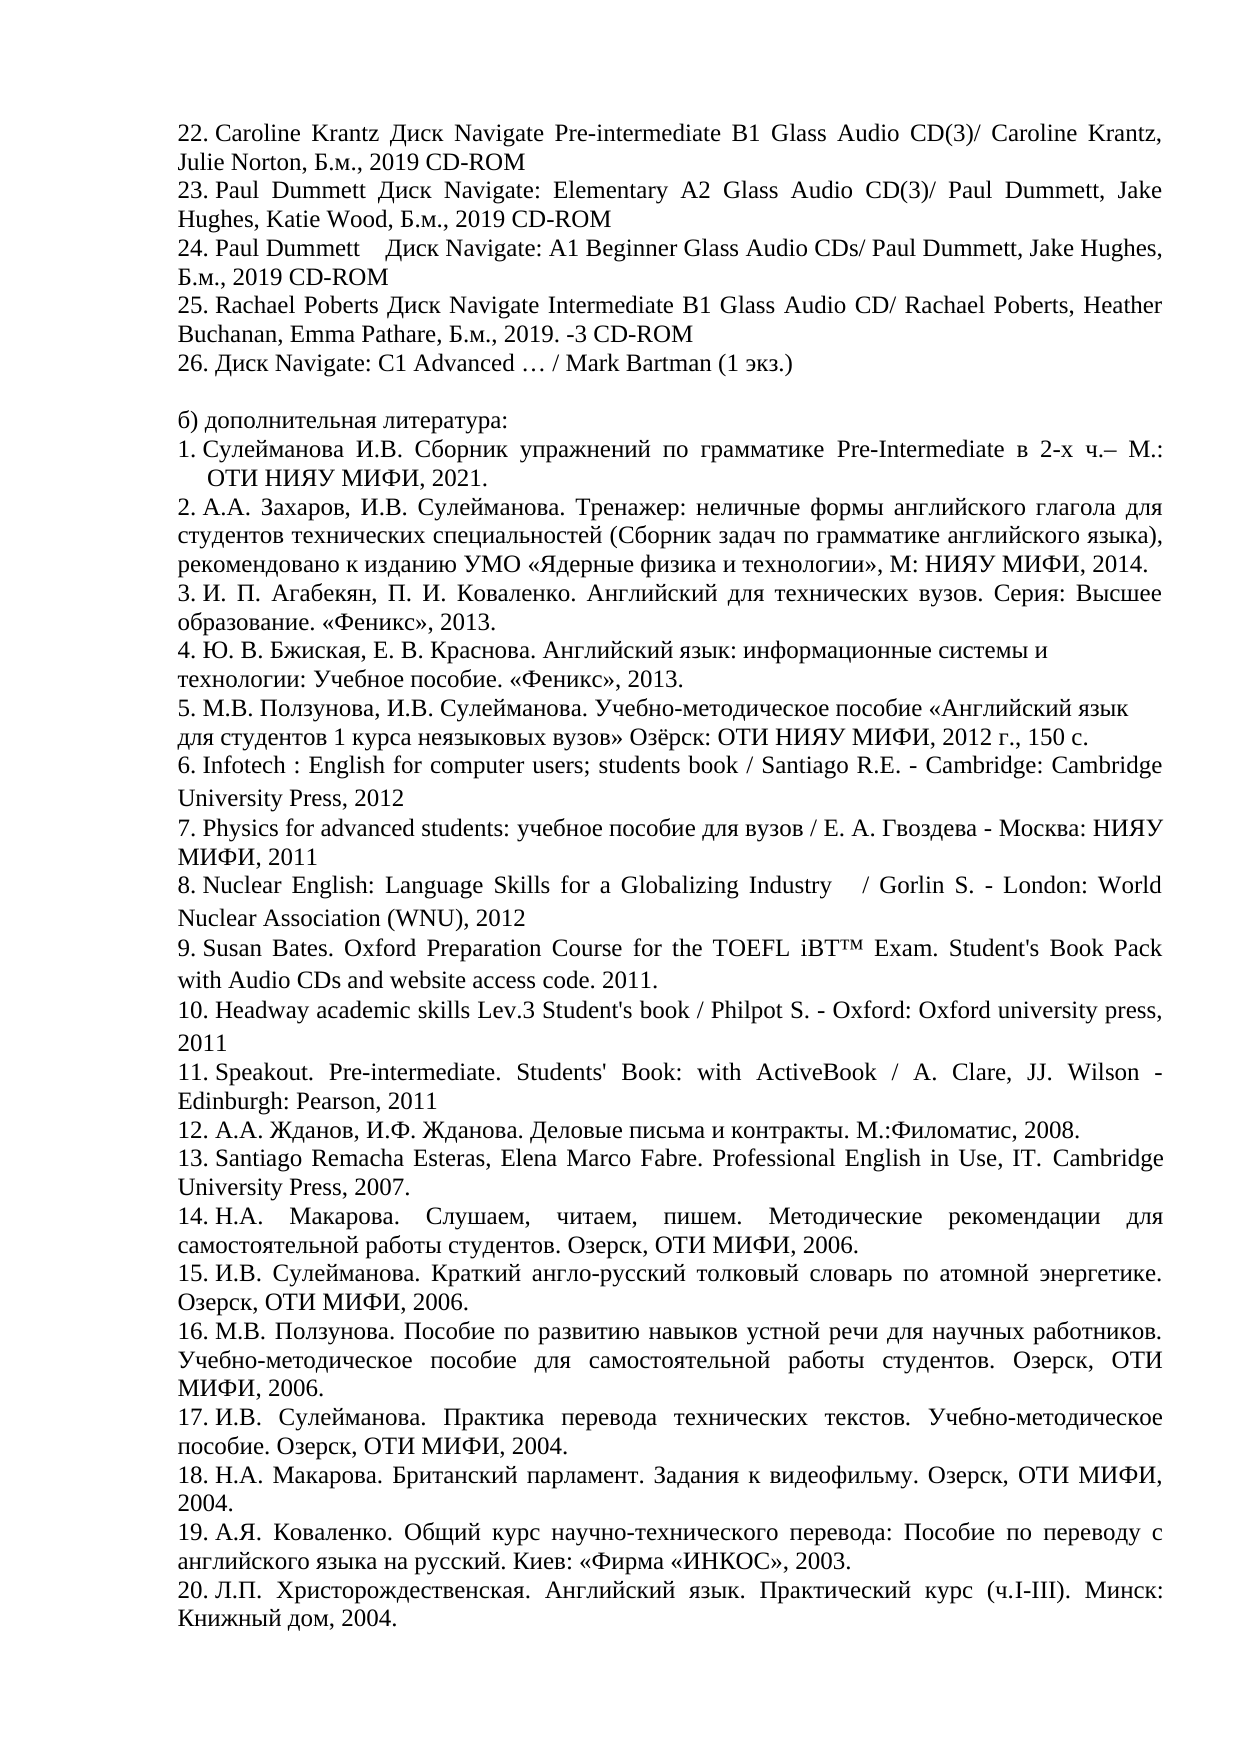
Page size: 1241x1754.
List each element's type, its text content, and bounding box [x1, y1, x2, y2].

list Speakout. Pre-intermediate. Students' Book: with ActiveBook / A. Clare, JJ. Wilson - Edinburgh: Pearson, 2011 [177, 1057, 1164, 1115]
list Caroline Krantz Диск Navigate Pre-intermediate B1 Glass Audio CD(3)/ Caroline Krantz, Julie Norton, Б.м., 2019 CD-ROM [177, 118, 1164, 176]
list А.Я. Коваленко. Общий курс научно-технического перевода: Пособие по переводу с английского языка на русский. Киев: «Фирма «ИНКОС», 2003. [177, 1517, 1164, 1575]
list Л.П. Христорождественская. Английский язык. Практический курс (ч.I-III). Минск: Книжный дом, 2004. [177, 1575, 1164, 1632]
list Headway academic skills Lev.3 Student's book / Philpot S. - Oxford: Oxford university press, 2011 [177, 995, 1164, 1057]
list Н.А. Макарова. Британский парламент. Задания к видеофильму. Озерск, ОТИ МИФИ, 2004. [177, 1460, 1164, 1517]
list Infotech : English for computer users; students book / Santiago R.E. - Cambridge: Cambridge University Press, 2012 [177, 751, 1164, 813]
list А.А. Жданов, И.Ф. Жданова. Деловые письма и контракты. М.:Филоматис, 2008. [177, 1115, 1164, 1143]
list И.В. Сулейманова. Краткий англо-русский толковый словарь по атомной энергетике. Озерск, ОТИ МИФИ, 2006. [177, 1258, 1164, 1316]
list Н.А. Макарова. Слушаем, читаем, пишем. Методические рекомендации для самостоятельной работы студентов. Озерск, ОТИ МИФИ, 2006. [177, 1201, 1164, 1258]
list И. П. Агабекян, П. И. Коваленко. Английский для технических вузов. Серия: Высшее образование. «Феникс», 2013. [177, 578, 1164, 636]
list Rachael Poberts Диск Navigate Intermediate B1 Glass Audio CD/ Rachael Poberts, Heather Buchanan, Emma Pathare, Б.м., 2019. -3 CD-ROM [177, 291, 1164, 348]
list Paul Dummett Диск Navigate: Elementary A2 Glass Audio CD(3)/ Paul Dummett, Jake Hughes, Katie Wood, Б.м., 2019 CD-ROM [177, 176, 1164, 233]
list А.А. Захаров, И.В. Сулейманова. Тренажер: неличные формы английского глагола для студентов технических специальностей (Сборник задач по грамматике английского языка), рекомендовано к изданию УМО «Ядерные физика и технологии», М: НИЯУ МИФИ, 2014. [177, 492, 1164, 578]
text б) дополнительная литература: [177, 406, 1152, 434]
list Paul Dummett Диск Navigate: A1 Beginner Glass Audio CDs/ Paul Dummett, Jake Hughes, Б.м., 2019 CD-ROM [177, 233, 1164, 291]
list Диск Navigate: C1 Advanced … / Mark Bartman (1 экз.) [177, 348, 1164, 377]
list М.В. Ползунова, И.В. Сулейманова. Учебно-методическое пособие «Английский язык для студентов 1 курса неязыковых вузов» Озёрск: ОТИ НИЯУ МИФИ, 2012 г., 150 с. [177, 693, 1152, 751]
list М.В. Ползунова. Пособие по развитию навыков устной речи для научных работников. Учебно-методическое пособие для самостоятельной работы студентов. Озерск, ОТИ МИФИ, 2006. [177, 1316, 1164, 1402]
list Ю. В. Бжиская, Е. В. Краснова. Английский язык: информационные системы и технологии: Учебное пособие. «Феникс», 2013. [177, 636, 1152, 693]
list Сулейманова И.В. Сборник упражнений по грамматике Pre-Intermediate в 2-х ч.– М.: ОТИ НИЯУ МИФИ, 2021. [177, 434, 1164, 492]
list И.В. Сулейманова. Практика перевода технических текстов. Учебно-методическое пособие. Озерск, ОТИ МИФИ, 2004. [177, 1402, 1164, 1460]
list Santiago Remacha Esteras, Elena Marco Fabre. Professional English in Use, IT. Cambridge University Press, 2007. [177, 1143, 1164, 1201]
list Nuclear English: Language Skills for a Globalizing Industry / Gorlin S. - London: World Nuclear Association (WNU), 2012 [177, 870, 1164, 933]
list Physics for advanced students: учебное пособие для вузов / Е. А. Гвоздева - Москва: НИЯУ МИФИ, 2011 [177, 813, 1164, 870]
list Susan Bates. Oxford Preparation Course for the TOEFL iBT™ Exam. Student's Book Pack with Audio CDs and website access code. 2011. [177, 933, 1164, 995]
